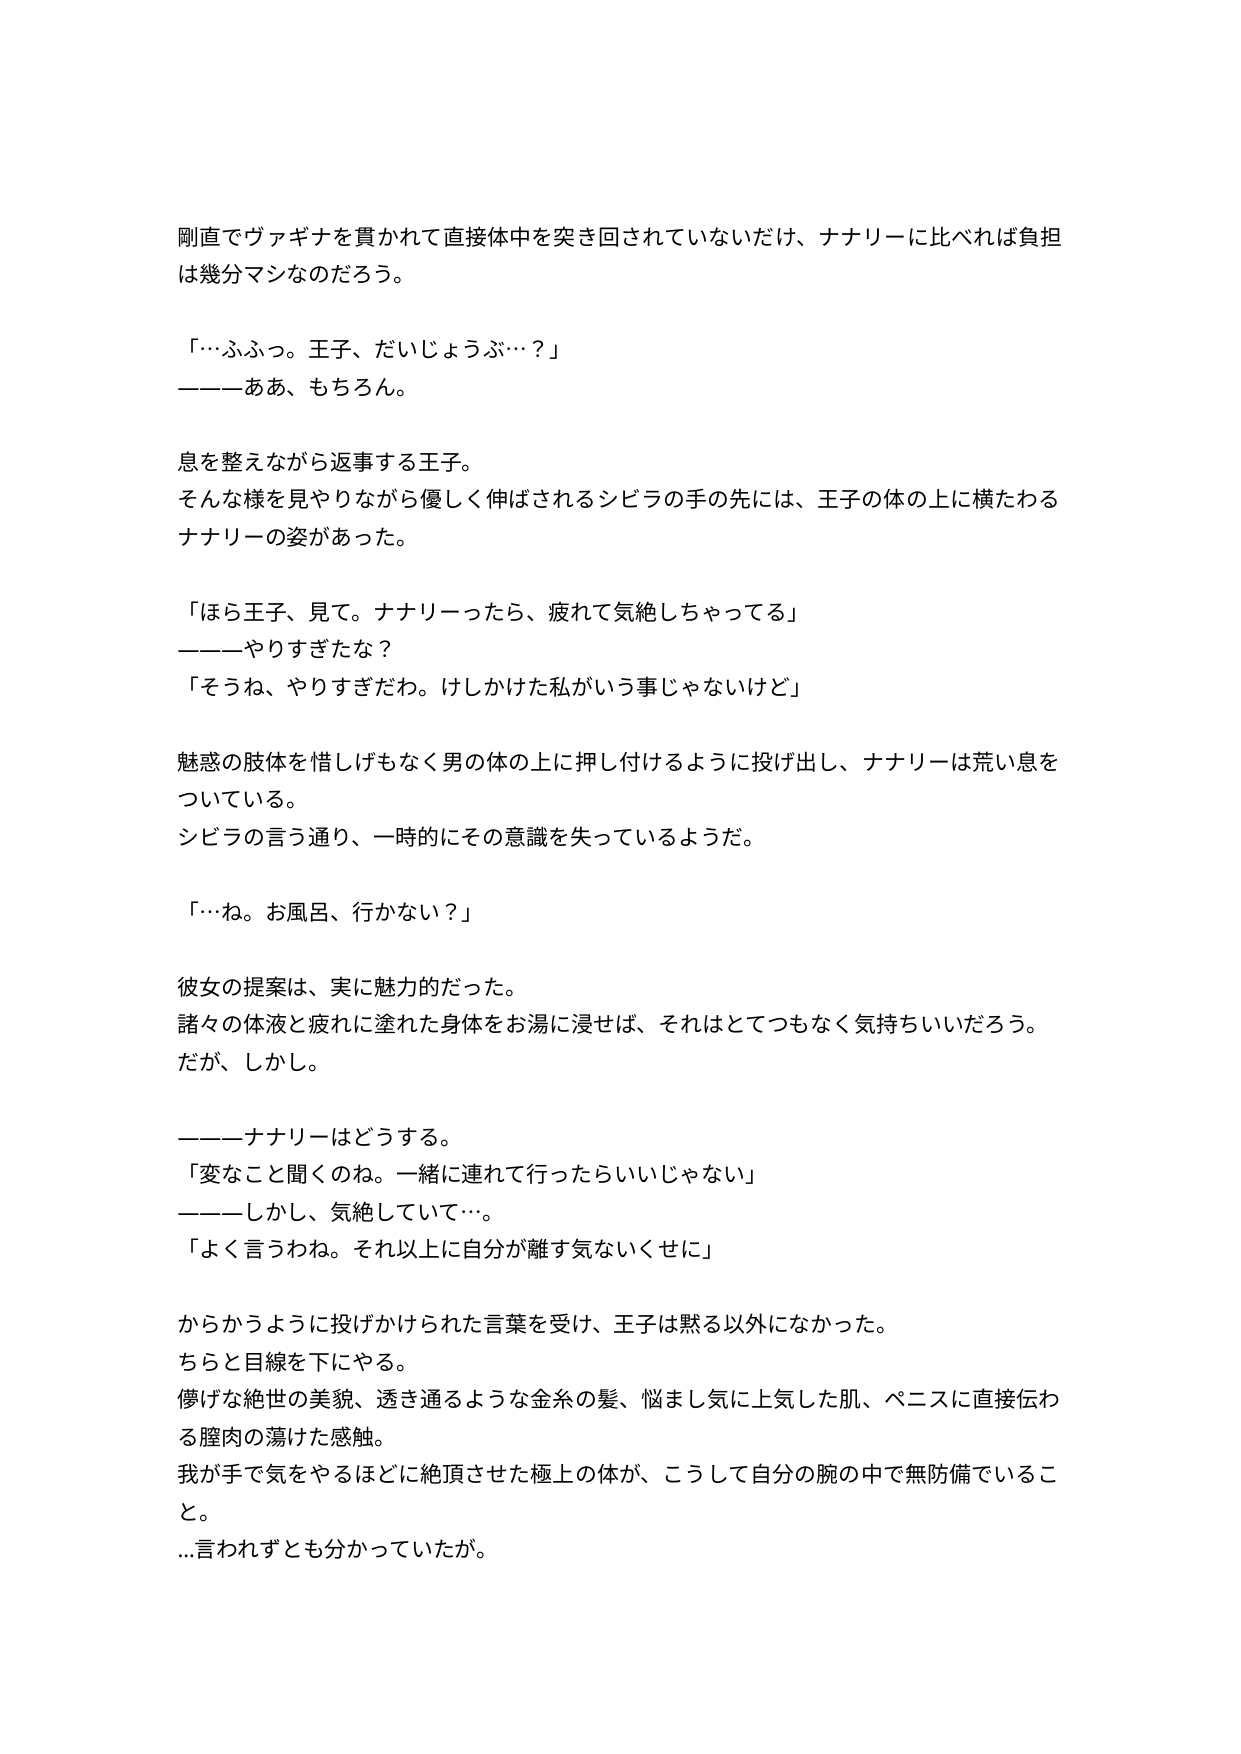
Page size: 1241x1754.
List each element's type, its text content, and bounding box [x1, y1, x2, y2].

text そんな様を見やりながら優しく伸ばされるシビラの手の先には、王子の体の上に横たわるナナリーの姿があった。 [177, 479, 1063, 554]
text 「よく言うわね。それ以上に自分が離す気ないくせに」 [177, 1229, 1063, 1267]
text 儚げな絶世の美貌、透き通るような金糸の髪、悩まし気に上気した肌、ペニスに直接伝わる膣肉の蕩けた感触。 [177, 1379, 1063, 1454]
text 諸々の体液と疲れに塗れた身体をお湯に浸せば、それはとてつもなく気持ちいいだろう。 [177, 1004, 1063, 1042]
text …言われずとも分かっていたが。 [177, 1529, 1063, 1567]
text ―――やりすぎたな？ [177, 629, 1063, 667]
text シビラの言う通り、一時的にその意識を失っているようだ。 [177, 817, 1063, 854]
text 「…ふふっ。王子、だいじょうぶ…？」 [177, 329, 1063, 367]
text 「そうね、やりすぎだわ。けしかけた私がいう事じゃないけど」 [177, 667, 1063, 704]
text 「…ね。お風呂、行かない？」 [177, 892, 1063, 929]
text 息を整えながら返事する王子。 [177, 442, 1063, 479]
text 魅惑の肢体を惜しげもなく男の体の上に押し付けるように投げ出し、ナナリーは荒い息をついている。 [177, 742, 1063, 817]
text ―――ナナリーはどうする。 [177, 1117, 1063, 1154]
text 彼女の提案は、実に魅力的だった。 [177, 967, 1063, 1004]
text 「ほら王子、見て。ナナリーったら、疲れて気絶しちゃってる」 [177, 592, 1063, 629]
text 我が手で気をやるほどに絶頂させた極上の体が、こうして自分の腕の中で無防備でいること。 [177, 1454, 1063, 1529]
text ちらと目線を下にやる。 [177, 1342, 1063, 1379]
text 「変なこと聞くのね。一緒に連れて行ったらいいじゃない」 [177, 1154, 1063, 1192]
text ―――ああ、もちろん。 [177, 367, 1063, 404]
text だが、しかし。 [177, 1042, 1063, 1079]
text からかうように投げかけられた言葉を受け、王子は黙る以外になかった。 [177, 1304, 1063, 1342]
text ―――しかし、気絶していて…。 [177, 1192, 1063, 1229]
text 剛直でヴァギナを貫かれて直接体中を突き回されていないだけ、ナナリーに比べれば負担は幾分マシなのだろう。 [177, 217, 1063, 292]
